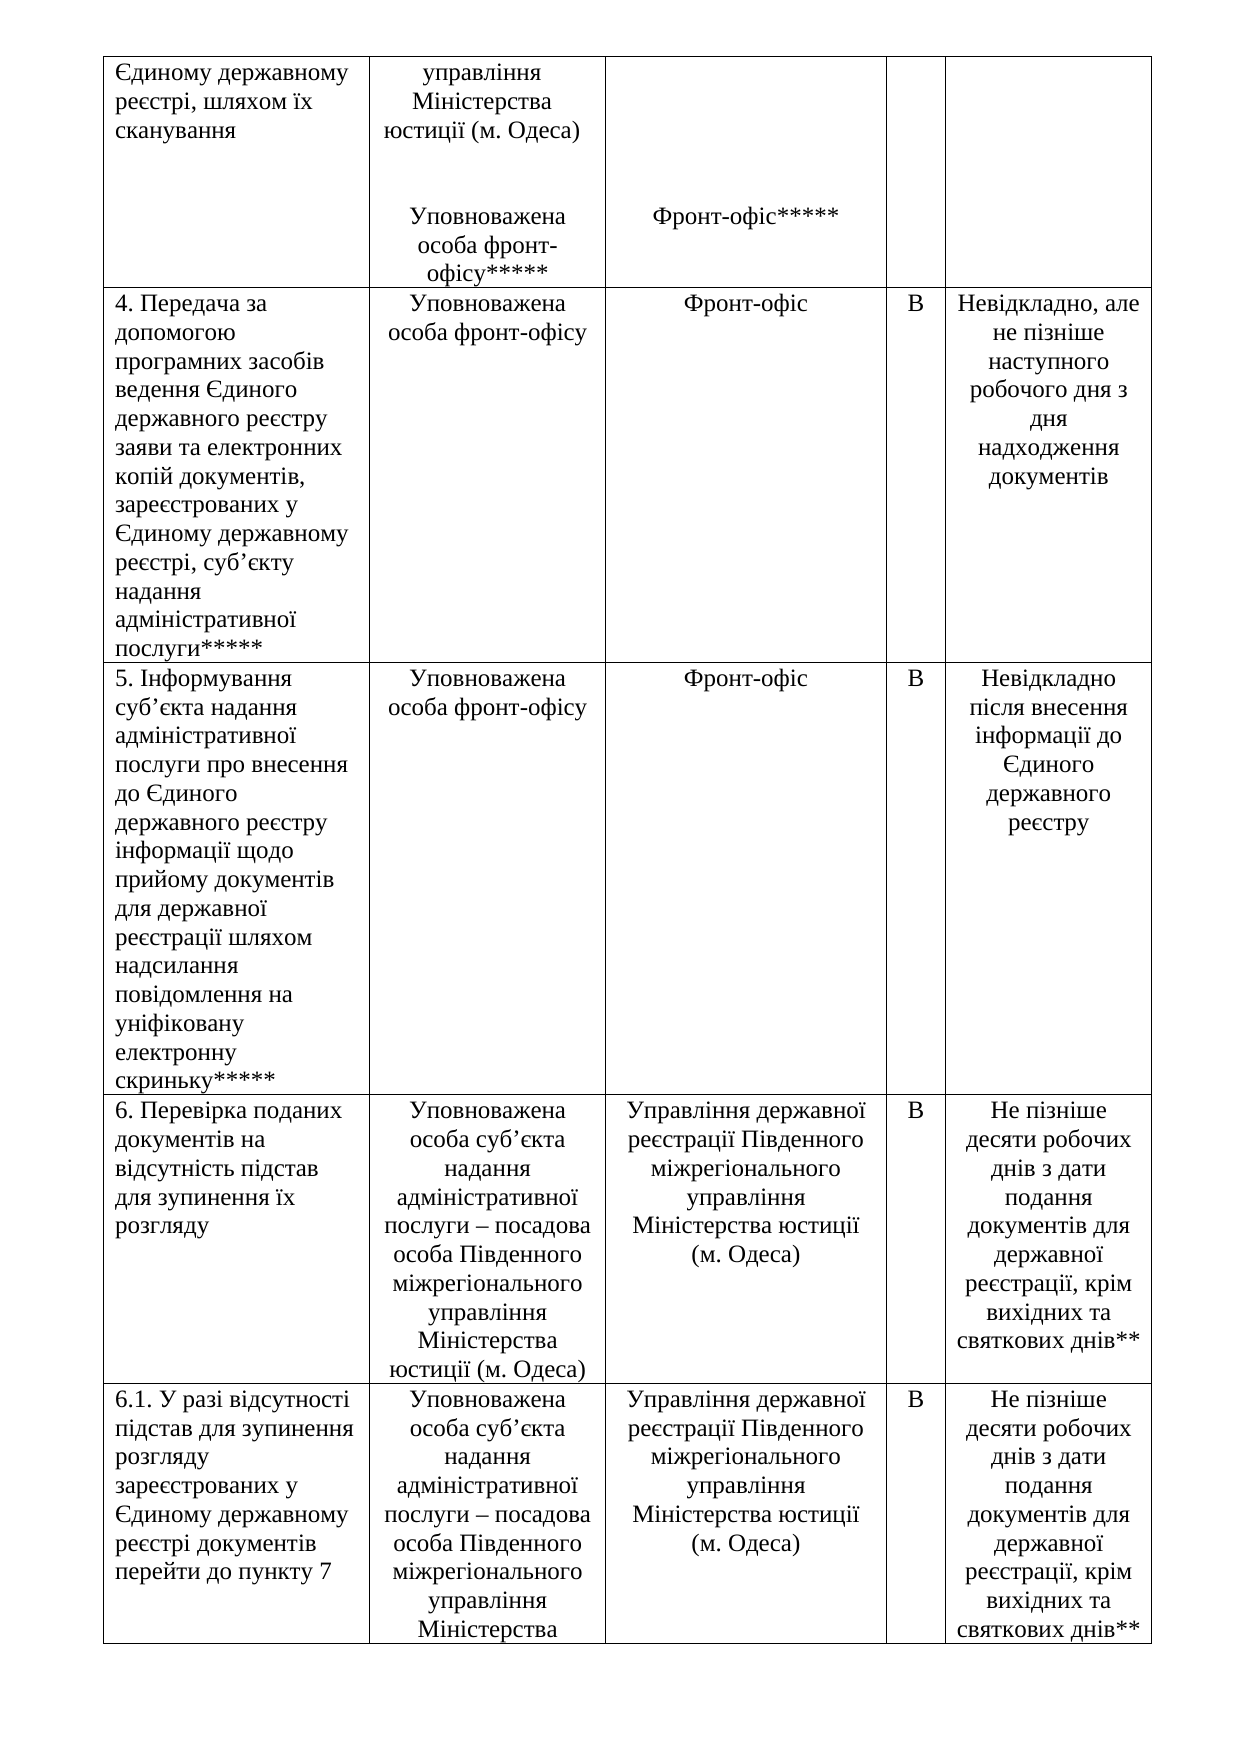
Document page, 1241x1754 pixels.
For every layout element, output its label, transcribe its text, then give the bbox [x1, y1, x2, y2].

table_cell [104, 1384, 369, 1643]
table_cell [370, 57, 605, 287]
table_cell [104, 57, 369, 287]
table_cell Невідкладно після внесення інформації до Єдиного державного реєстру [946, 663, 1151, 1094]
table_cell Управління державної реєстрації Південного міжрегіонального управління Міністерства юстиції (м. Одеса) [606, 1095, 886, 1383]
table_cell В [887, 57, 945, 287]
table_cell Невідкладно, але не пізніше наступного робочого дня з дня надходження документів [946, 288, 1151, 662]
table_cell 6. Перевірка поданих документів на відсутність підстав для зупинення їх розгляду [104, 1095, 369, 1383]
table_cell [606, 1384, 886, 1643]
table_cell Не пізніше десяти робочих днів з дати подання документів для державної реєстрації, крім вихідних та святкових днів** [946, 1095, 1151, 1383]
table_cell 5. Інформування суб’єкта надання адміністративної послуги про внесення до Єдиного державного реєстру інформації щодо прийому документів для державної реєстрації шляхом надсилання повідомлення на уніфіковану електронну скриньку***** [104, 663, 369, 1094]
table_cell Уповноважена особа суб’єкта надання адміністративної послуги – посадова особа Південного міжрегіонального управління Міністерства юстиції (м. Одеса) [370, 1095, 605, 1383]
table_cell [370, 1384, 605, 1643]
table_cell Фронт-офіс [606, 288, 886, 662]
table_cell В [887, 1095, 945, 1383]
table_cell 4. Передача за допомогою програмних засобів ведення Єдиного державного реєстру заяви та електронних копій документів, зареєстрованих у Єдиному державному реєстрі, суб’єкту надання адміністративної послуги***** [104, 288, 369, 662]
table_cell В [887, 288, 945, 662]
table_cell В [887, 1384, 945, 1643]
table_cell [946, 1384, 1151, 1643]
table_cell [606, 57, 886, 287]
table_cell Фронт-офіс [606, 663, 886, 1094]
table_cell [946, 57, 1151, 287]
table_cell Уповноважена особа фронт-офісу [370, 288, 605, 662]
table_cell В [887, 663, 945, 1094]
table_cell Уповноважена особа фронт-офісу [370, 663, 605, 1094]
